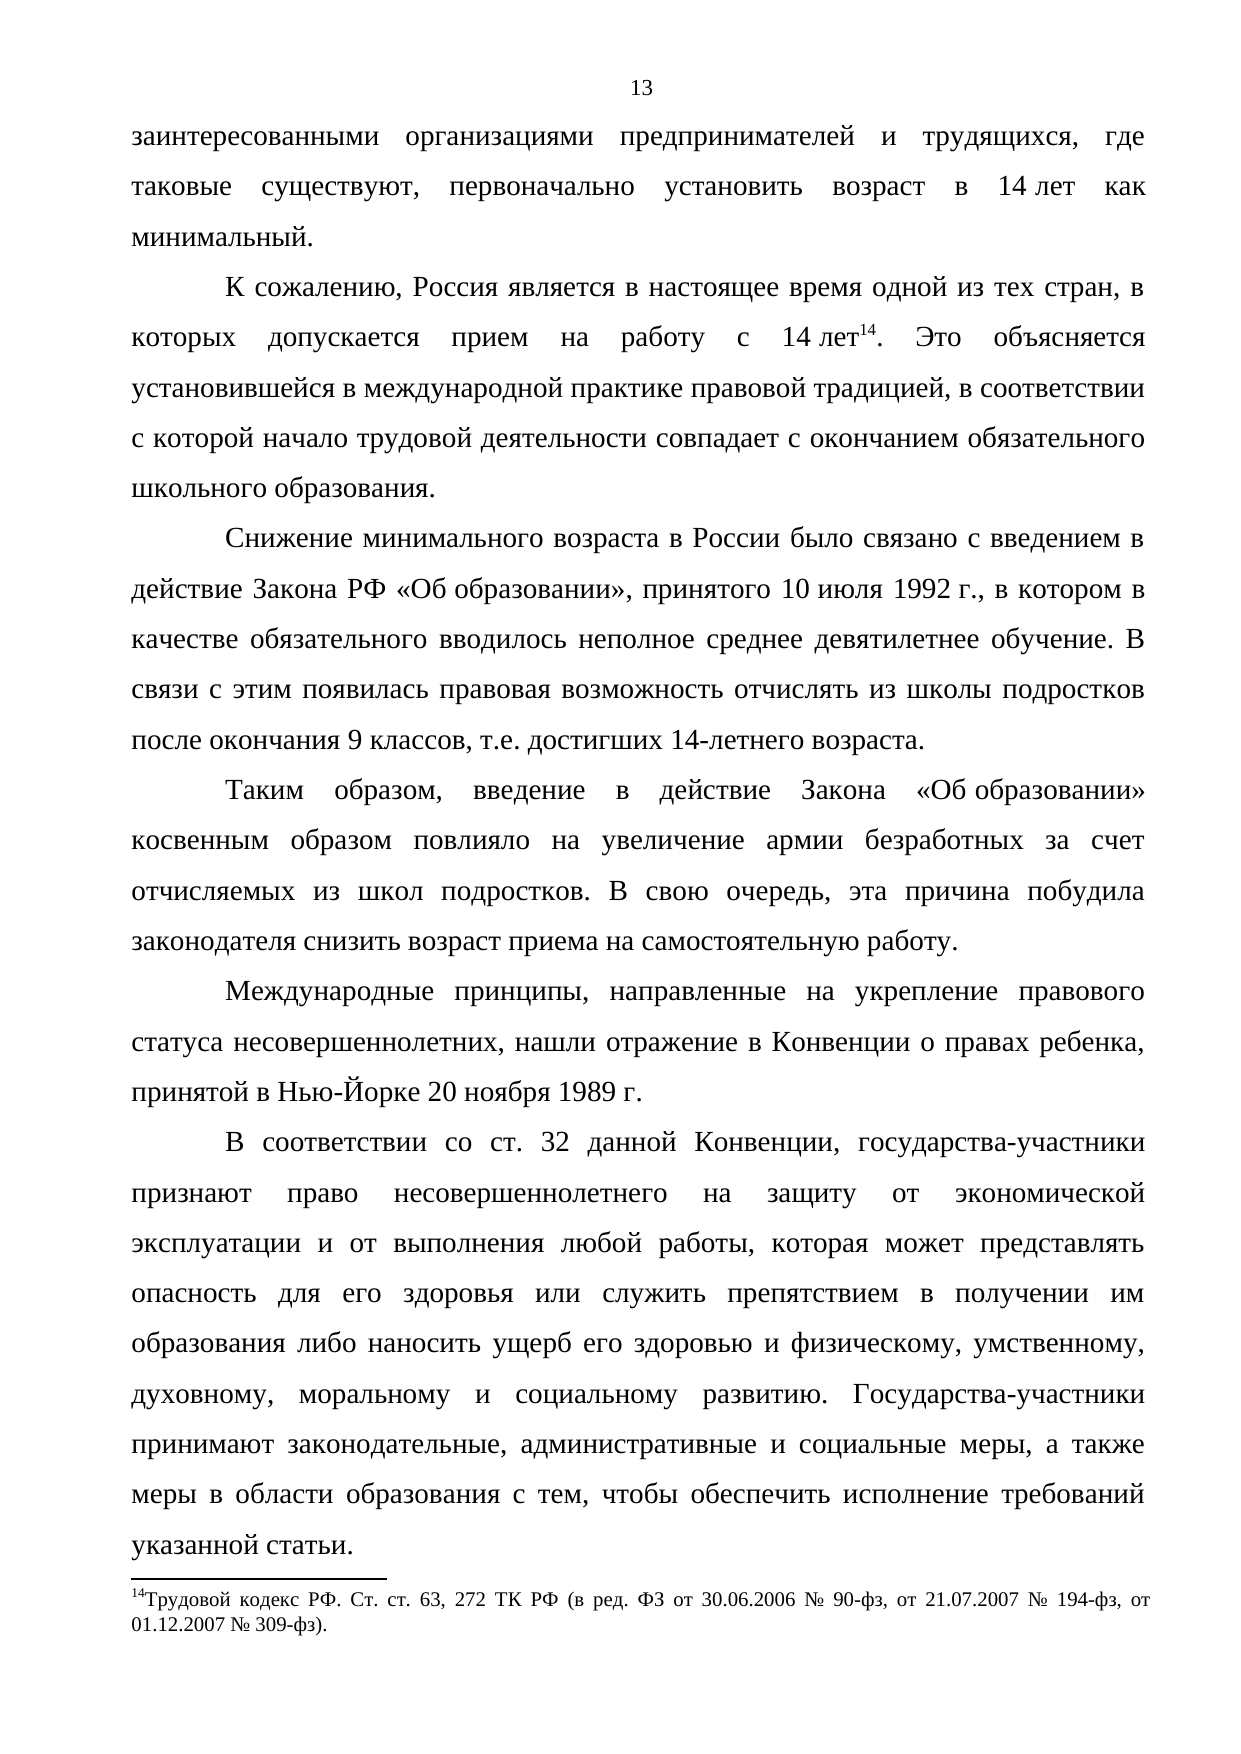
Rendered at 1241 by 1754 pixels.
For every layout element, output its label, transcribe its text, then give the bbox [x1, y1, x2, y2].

text В соответствии со ст. 32 данной Конвенции, государства-участники признают право несовершеннолетнего на защиту от экономической эксплуатации и от выполнения любой работы, которая может представлять опасность для его здоровья или служить препятствием в получении им образования либо наносить ущерб его здоровью и физическому, умственному, духовному, моральному и социальному развитию. Государства-участники принимают законодательные, административные и социальные меры, а также меры в области образования с тем, чтобы обеспечить исполнение требований указанной статьи. [131, 1124, 1146, 1560]
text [131, 118, 1146, 252]
text К сожалению, Россия является в настоящее время одной из тех стран, в которых допускается прием на работу с 14 лет. Это объясняется установившейся в международной практике правовой традицией, в соответствии с которой начало трудовой деятельности совпадает с окончанием обязательного школьного образования. [131, 269, 1146, 504]
text Таким образом, введение в действие Закона «Об образовании» косвенным образом повлияло на увеличение армии безработных за счет отчисляемых из школ подростков. В свою очередь, эта причина побудила законодателя снизить возраст приема на самостоятельную работу. [131, 772, 1146, 957]
text Снижение минимального возраста в России было связано с введением в действие Закона РФ «Об образовании», принятого 10 июля 1992 г., в котором в качестве обязательного вводилось неполное среднее девятилетнее обучение. В связи с этим появилась правовая возможность отчислять из школы подростков после окончания 9 классов, т.е. достигших 14-летнего возраста. [131, 521, 1146, 755]
text Международные принципы, направленные на укрепление правового статуса несовершеннолетних, нашли отражение в Конвенции о правах ребенка, принятой в Нью-Йорке 20 ноября 1989 г. [131, 973, 1146, 1108]
